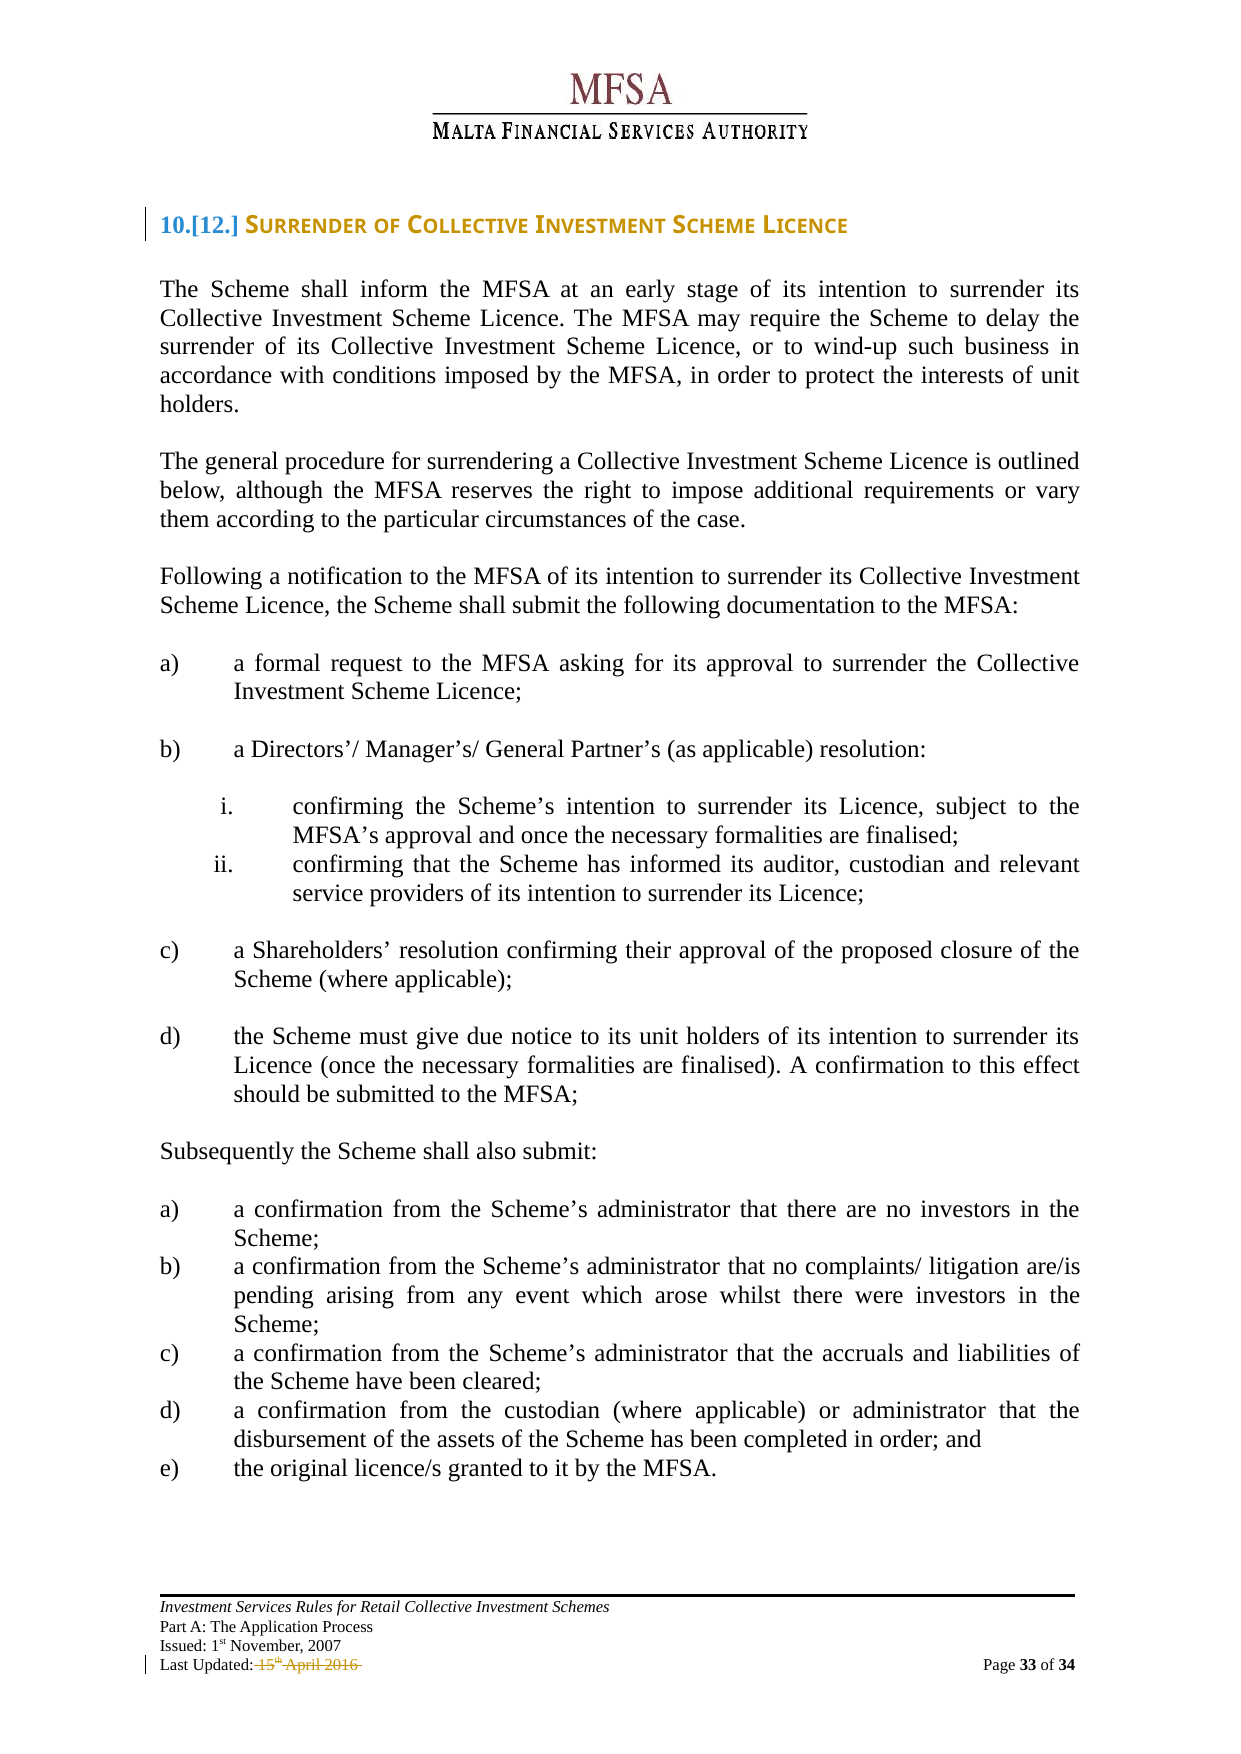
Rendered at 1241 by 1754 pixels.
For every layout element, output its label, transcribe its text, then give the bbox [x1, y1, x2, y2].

list confirming that the Scheme has informed its auditor, custodian and relevant service providers of its intention to surrender its Licence; [233, 849, 1081, 935]
subtitle Surrender of Collective Investment Scheme Licence [159, 207, 1081, 241]
picture [432, 73, 808, 139]
list a formal request to the MFSA asking for its approval to surrender the Collective Investment Scheme Licence; [159, 648, 1081, 734]
text Subsequently the Scheme shall also submit: [159, 1136, 1081, 1165]
list a confirmation from the Scheme’s administrator that the accruals and liabilities of the Scheme have been cleared; [159, 1338, 1081, 1395]
list a confirmation from the Scheme’s administrator that no complaints/ litigation are/is pending arising from any event which arose whilst there were investors in the Scheme; [159, 1251, 1081, 1338]
list confirming the Scheme’s intention to surrender its Licence, subject to the MFSA’s approval and once the necessary formalities are finalised; [233, 791, 1081, 849]
list a confirmation from the Scheme’s administrator that there are no investors in the Scheme; [159, 1194, 1081, 1251]
list the Scheme must give due notice to its unit holders of its intention to surrender its Licence (once the necessary formalities are finalised). A confirmation to this effect should be submitted to the MFSA; [159, 1021, 1081, 1136]
text Following a notification to the MFSA of its intention to surrender its Collective Investment Scheme Licence, the Scheme shall submit the following documentation to the MFSA: [159, 561, 1081, 619]
text The Scheme shall inform the MFSA at an early stage of its intention to surrender its Collective Investment Scheme Licence. The MFSA may require the Scheme to delay the surrender of its Collective Investment Scheme Licence, or to wind-up such business in accordance with conditions imposed by the MFSA, in order to protect the interests of unit holders. [159, 274, 1081, 418]
list the original licence/s granted to it by the MFSA. [159, 1453, 1081, 1481]
list a confirmation from the custodian (where applicable) or administrator that the disbursement of the assets of the Scheme has been completed in order; and [159, 1395, 1081, 1453]
list a Shareholders’ resolution confirming their approval of the proposed closure of the Scheme (where applicable); [159, 935, 1081, 1021]
text The general procedure for surrendering a Collective Investment Scheme Licence is outlined below, although the MFSA reserves the right to impose additional requirements or vary them according to the particular circumstances of the case. [159, 446, 1081, 533]
list a Directors’/ Manager’s/ General Partner’s (as applicable) resolution: [159, 734, 1081, 791]
